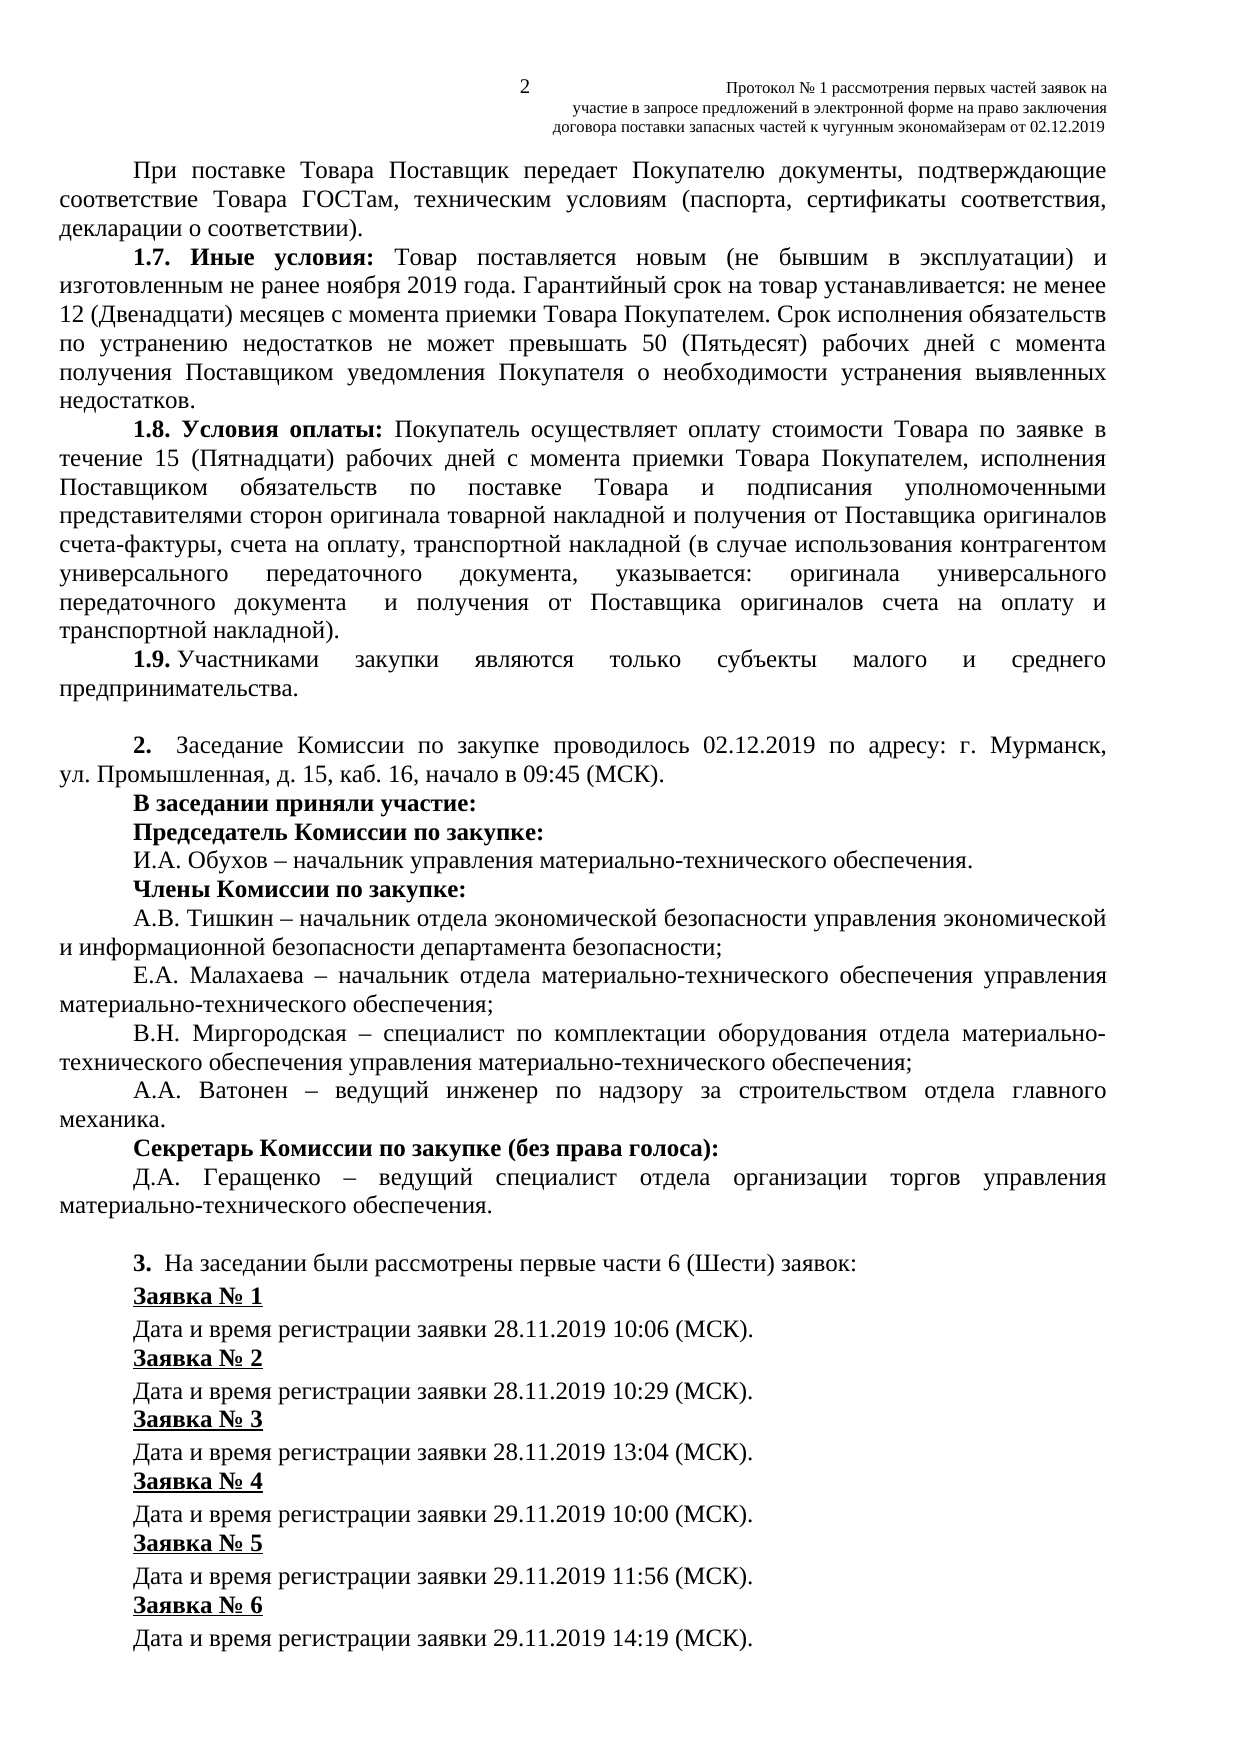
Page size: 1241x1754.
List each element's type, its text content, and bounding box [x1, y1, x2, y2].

text Дата и время регистрации заявки 28.11.2019 10:06 (МСК). [59, 1314, 1107, 1343]
text В заседании приняли участие: [59, 788, 1107, 817]
subtitle Заявка № 5 [59, 1528, 1107, 1557]
text 1.7. Иные условия: Товар поставляется новым (не бывшим в эксплуатации) и изготовленным не ранее ноября 2019 года. Гарантийный срок на товар устанавливается: не менее 12 (Двенадцати) месяцев с момента приемки Товара Покупателем. Срок исполнения обязательств по устранению недостатков не может превышать 50 (Пятьдесят) рабочих дней с момента получения Поставщиком уведомления Покупателя о необходимости устранения выявленных недостатков. [59, 242, 1107, 414]
text 1.8. Условия оплаты: Покупатель осуществляет оплату стоимости Товара по заявке в течение 15 (Пятнадцати) рабочих дней с момента приемки Товара Покупателем, исполнения Поставщиком обязательств по поставке Товара и подписания уполномоченными представителями сторон оригинала товарной накладной и получения от Поставщика оригиналов счета-фактуры, счета на оплату, транспортной накладной (в случае использования контрагентом универсального передаточного документа, указывается: оригинала универсального передаточного документа и получения от Поставщика оригиналов счета на оплату и транспортной накладной). [59, 414, 1107, 644]
subtitle 3. На заседании были рассмотрены первые части 6 (Шести) заявок: [59, 1248, 1107, 1277]
text Члены Комиссии по закупке: [59, 874, 1107, 903]
text Дата и время регистрации заявки 29.11.2019 10:00 (МСК). [59, 1499, 1107, 1528]
text А.А. Ватонен – ведущий инженер по надзору за строительством отдела главного механика. [59, 1075, 1107, 1133]
text В.Н. Миргородская – специалист по комплектации оборудования отдела материально-технического обеспечения управления материально-технического обеспечения; [59, 1018, 1107, 1075]
text При поставке Товара Поставщик передает Покупателю документы, подтверждающие соответствие Товара ГОСТам, техническим условиям (паспорта, сертификаты соответствия, декларации о соответствии). [59, 155, 1107, 242]
subtitle Д.А. Геращенко – ведущий специалист отдела организации торгов управления материально-технического обеспечения. [59, 1162, 1107, 1219]
subtitle Заявка № 1 [59, 1281, 1107, 1310]
subtitle Заявка № 4 [59, 1466, 1107, 1495]
text И.А. Обухов – начальник управления материально-технического обеспечения. [59, 845, 1107, 874]
text Секретарь Комиссии по закупке (без права голоса): [59, 1133, 1107, 1162]
text Дата и время регистрации заявки 29.11.2019 14:19 (МСК). [59, 1623, 1107, 1652]
subtitle Заявка № 6 [59, 1590, 1107, 1618]
text 1.9. Участниками закупки являются только субъекты малого и среднего предпринимательства. [59, 644, 1107, 702]
text А.В. Тишкин – начальник отдела экономической безопасности управления экономической и информационной безопасности департамента безопасности; [59, 903, 1107, 960]
text Председатель Комиссии по закупке: [59, 817, 1107, 845]
text Дата и время регистрации заявки 28.11.2019 13:04 (МСК). [59, 1437, 1107, 1466]
text Дата и время регистрации заявки 28.11.2019 10:29 (МСК). [59, 1376, 1107, 1404]
subtitle Заседание Комиссии по закупке проводилось 02.12.2019 по адресу: г. Мурманск, ул. Промышленная, д. 15, каб. 16, начало в 09:45 (МСК). [59, 730, 1107, 788]
text Дата и время регистрации заявки 29.11.2019 11:56 (МСК). [59, 1561, 1107, 1590]
text Е.А. Малахаева – начальник отдела материально-технического обеспечения управления материально-технического обеспечения; [59, 960, 1107, 1018]
subtitle Заявка № 2 [59, 1343, 1107, 1371]
subtitle Заявка № 3 [59, 1404, 1107, 1433]
